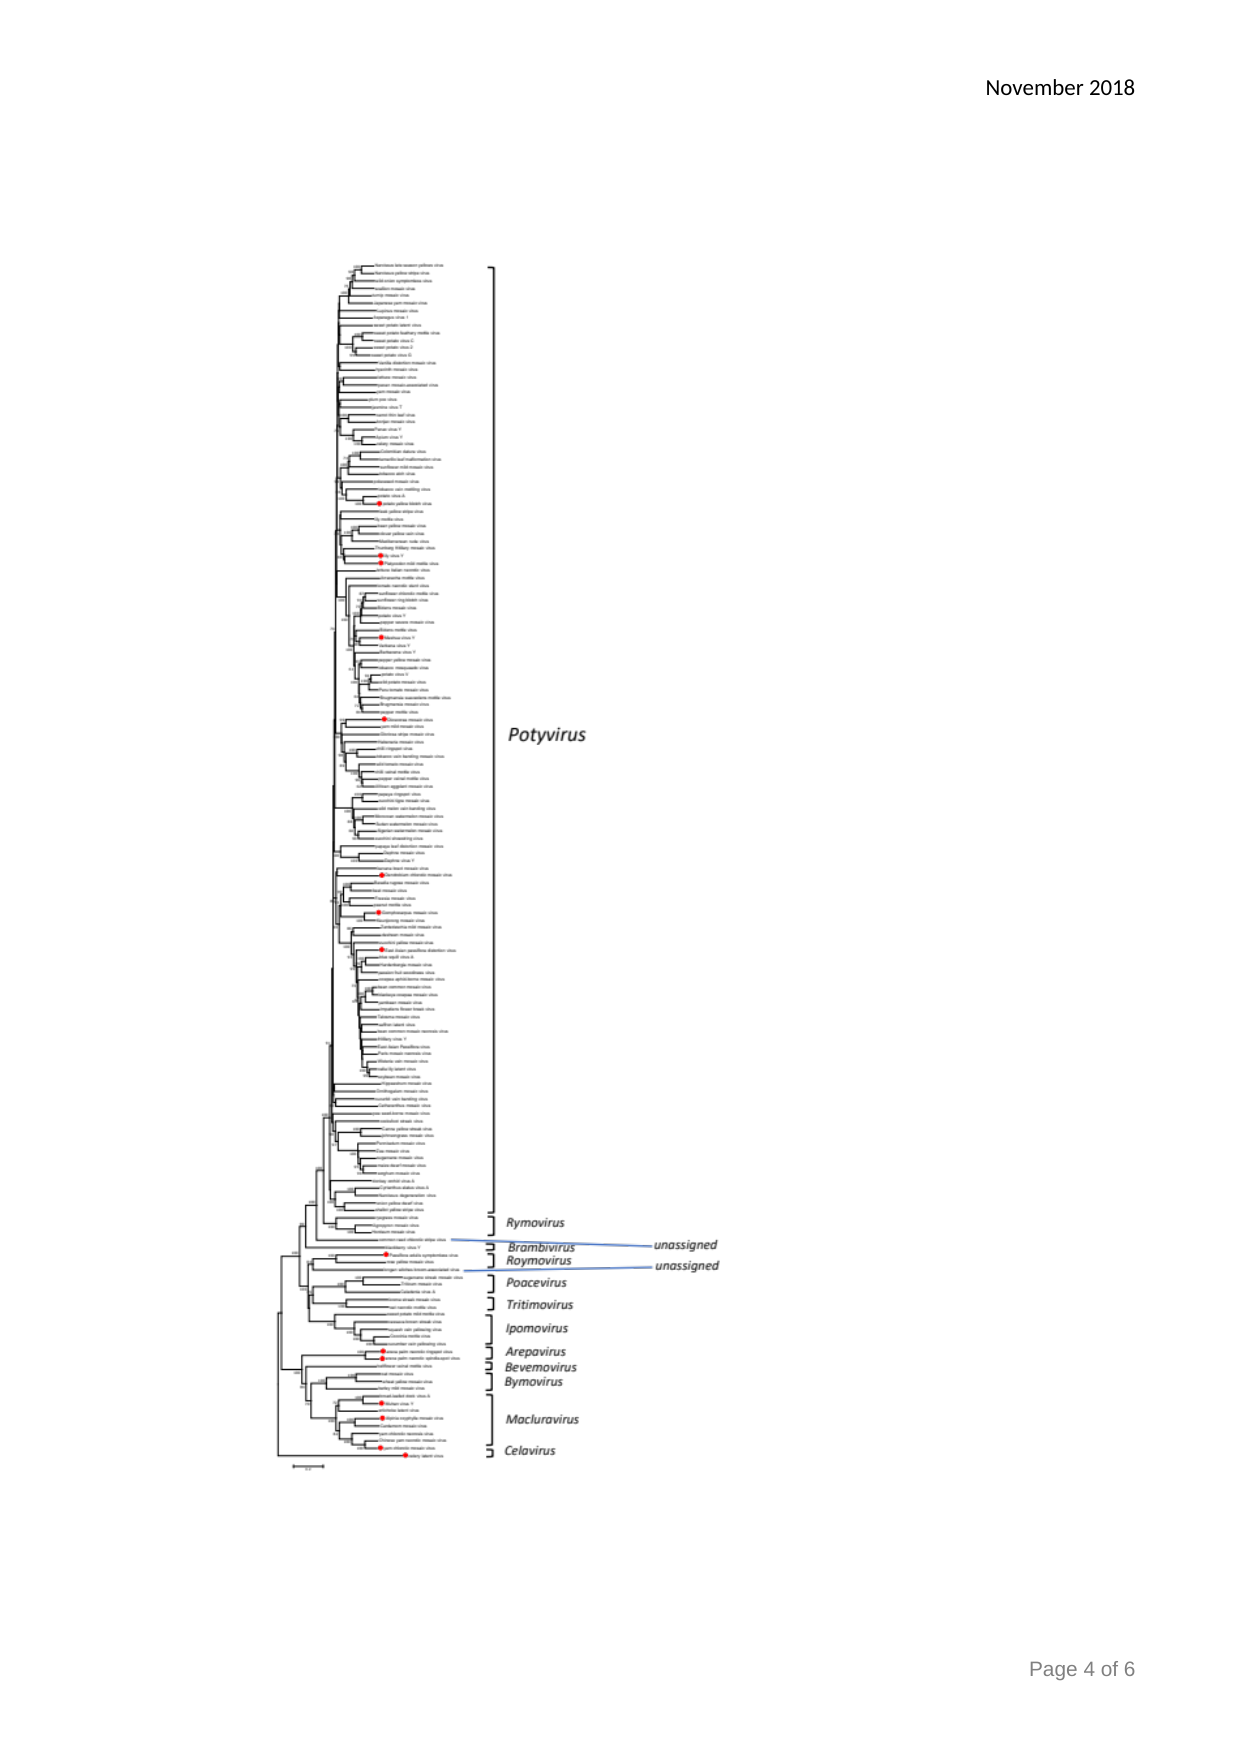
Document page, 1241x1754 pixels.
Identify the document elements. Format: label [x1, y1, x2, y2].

text [150, 135, 1135, 1594]
